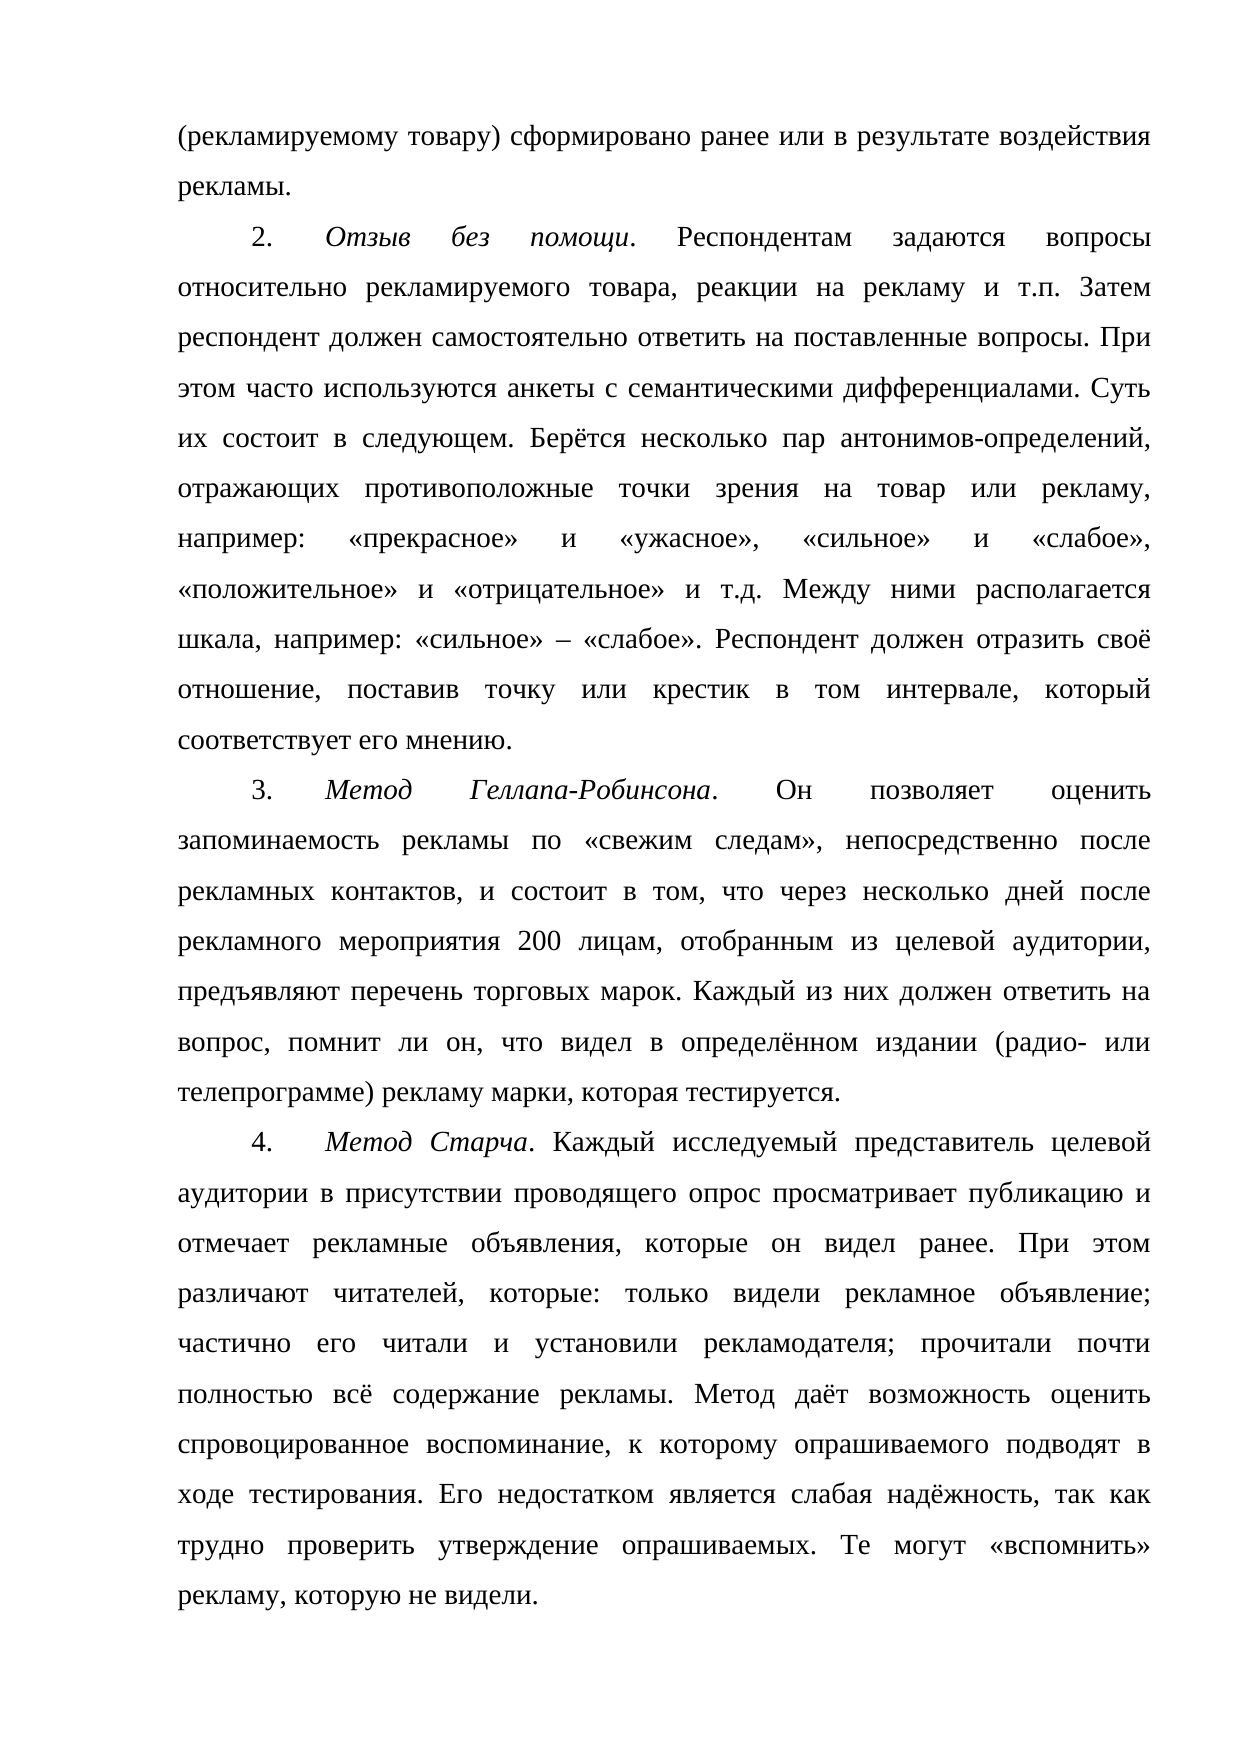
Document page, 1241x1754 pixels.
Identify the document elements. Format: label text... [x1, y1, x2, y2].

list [177, 118, 1152, 202]
list Отзыв без помощи. Респондентам задаются вопросы относительно рекламируемого товара, реакции на рекламу и т.п. Затем респондент должен самостоятельно ответить на поставленные вопросы. При этом часто используются анкеты с семантическими дифференциалами. Суть их состоит в следующем. Берётся несколько пар антонимов-определений, отражающих противоположные точки зрения на товар или рекламу, например: «прекрасное» и «ужасное», «сильное» и «слабое», «положительное» и «отрицательное» и т.д. Между ними располагается шкала, например: «сильное» – «слабое». Респондент должен отразить своё отношение, поставив точку или крестик в том интервале, который соответствует его мнению. [177, 219, 1152, 755]
list Метод Геллапа-Робинсона. Он позволяет оценить запоминаемость рекламы по «свежим следам», непосредственно после рекламных контактов, и состоит в том, что через несколько дней после рекламного мероприятия 200 лицам, отобранным из целевой аудитории, предъявляют перечень торговых марок. Каждый из них должен ответить на вопрос, помнит ли он, что видел в определённом издании (радио- или телепрограмме) рекламу марки, которая тестируется. [177, 772, 1152, 1108]
list Метод Старча. Каждый исследуемый представитель целевой аудитории в присутствии проводящего опрос просматривает публикацию и отмечает рекламные объявления, которые он видел ранее. При этом различают читателей, которые: только видели рекламное объявление; частично его читали и установили рекламодателя; прочитали почти полностью всё содержание рекламы. Метод даёт возможность оценить спровоцированное воспоминание, к которому опрашиваемого подводят в ходе тестирования. Его недостатком является слабая надёжность, так как трудно проверить утверждение опрашиваемых. Те могут «вспомнить» рекламу, которую не видели. [177, 1124, 1152, 1611]
